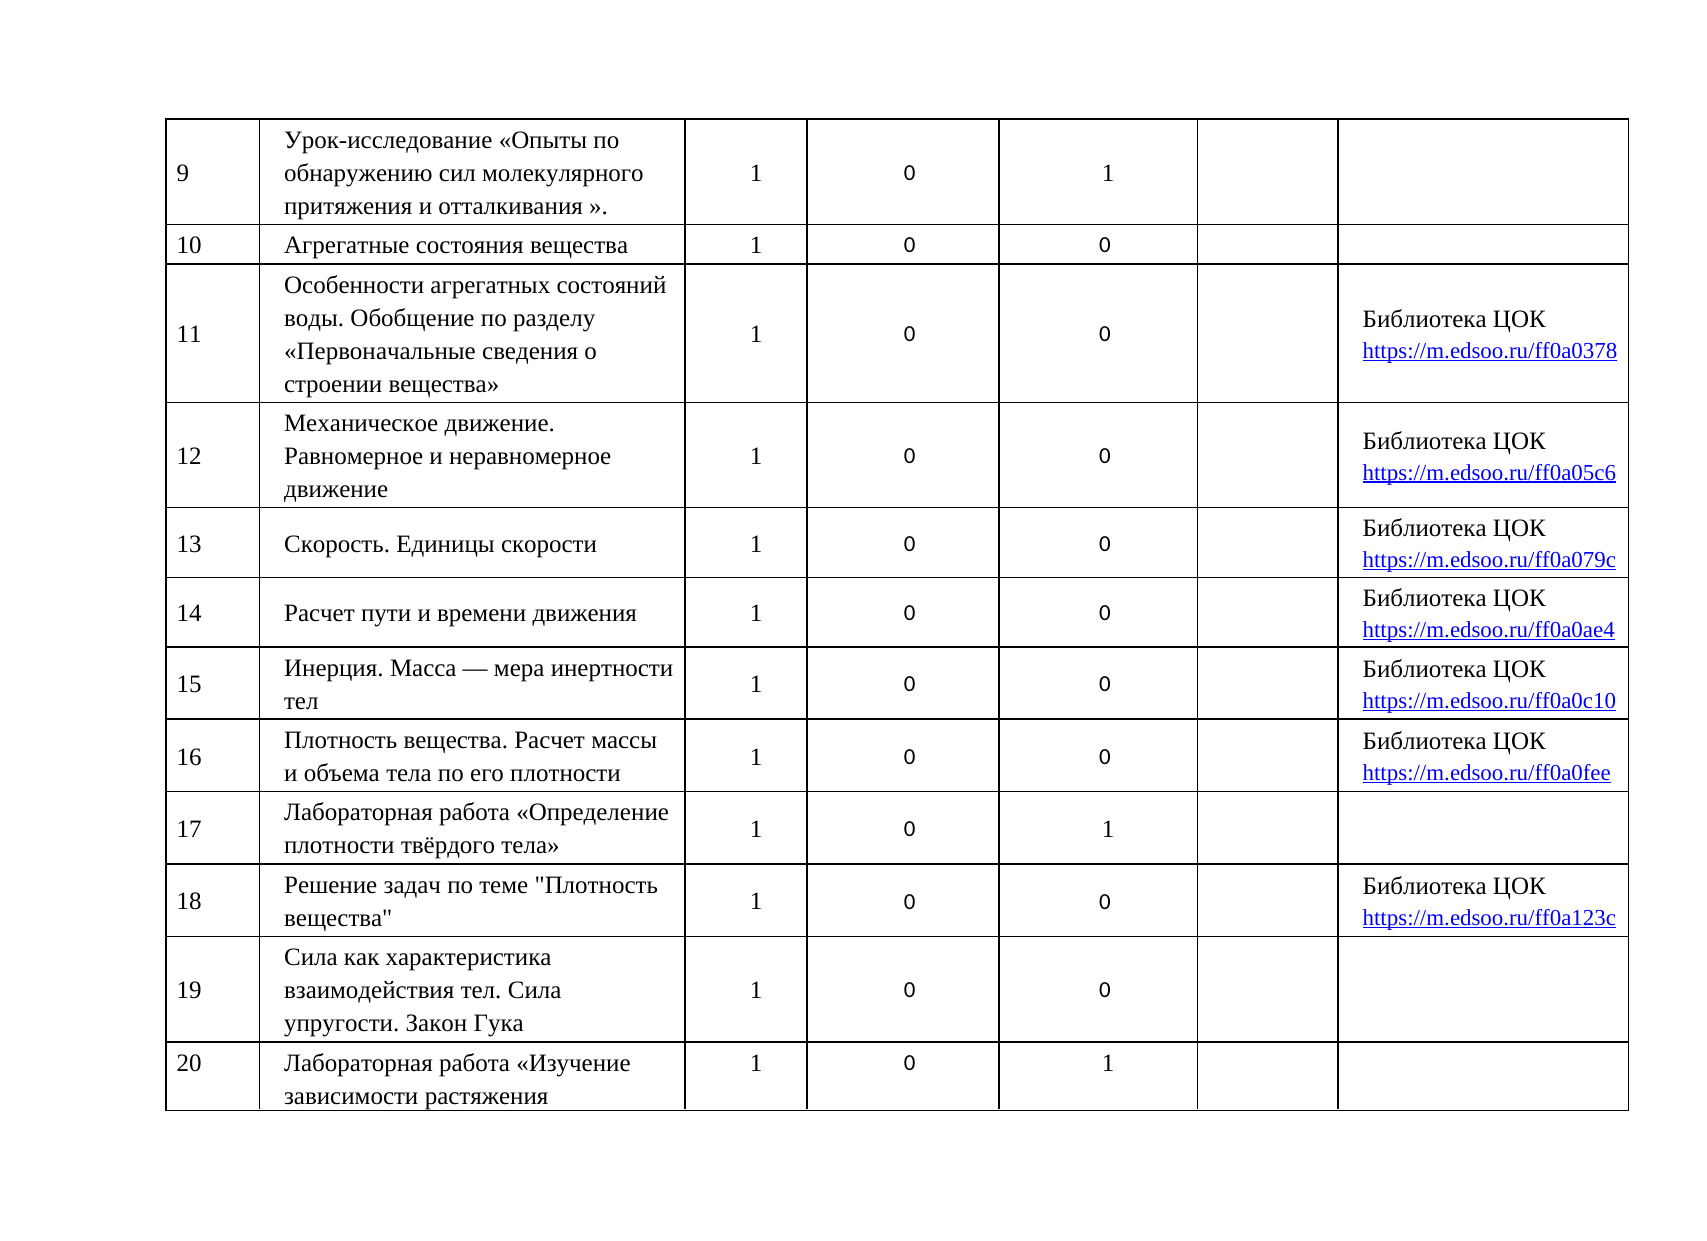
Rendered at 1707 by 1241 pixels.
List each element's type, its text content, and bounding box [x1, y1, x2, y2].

table_cell 1 [1000, 1043, 1197, 1109]
table_cell 17 [167, 792, 259, 863]
table_cell [1198, 648, 1337, 718]
table_cell [1339, 120, 1628, 223]
table_cell 0 [1000, 720, 1197, 791]
table_cell [1339, 937, 1628, 1041]
table_cell Библиотека ЦОК https://m.edsoo.ru/ff0a0ae4 [1339, 578, 1628, 646]
table_cell 11 [167, 265, 259, 401]
table_cell Библиотека ЦОК https://m.edsoo.ru/ff0a123c [1339, 865, 1628, 936]
table_cell 1 [686, 225, 806, 263]
table_cell 0 [808, 120, 998, 223]
table_cell Расчет пути и времени движения [260, 578, 684, 646]
table_cell 19 [167, 937, 259, 1041]
table_cell 1 [1000, 792, 1197, 863]
table_cell [1198, 792, 1337, 863]
table_cell Лабораторная работа «Определение плотности твёрдого тела» [260, 792, 684, 863]
table_cell 0 [1000, 937, 1197, 1041]
table_cell [1339, 792, 1628, 863]
table_cell [1198, 937, 1337, 1041]
table_cell 16 [167, 720, 259, 791]
table_cell Агрегатные состояния вещества [260, 225, 684, 263]
table_cell Урок-исследование «Опыты по обнаружению сил молекулярного притяжения и отталкивания ». [260, 120, 684, 223]
table_cell Библиотека ЦОК https://m.edsoo.ru/ff0a0378 [1339, 265, 1628, 401]
table_cell 1 [686, 403, 806, 507]
table_cell 0 [1000, 865, 1197, 936]
table_cell 0 [808, 865, 998, 936]
table_cell [1198, 265, 1337, 401]
table_cell [1198, 225, 1337, 263]
table_cell 1 [686, 792, 806, 863]
table_cell 1 [686, 265, 806, 401]
table_cell 1 [686, 578, 806, 646]
table_cell Инерция. Масса — мера инертности тел [260, 648, 684, 718]
table_cell 1 [686, 937, 806, 1041]
table_cell Библиотека ЦОК https://m.edsoo.ru/ff0a0fee [1339, 720, 1628, 791]
table_cell 0 [808, 648, 998, 718]
table_cell 13 [167, 508, 259, 576]
table_cell 0 [1000, 578, 1197, 646]
table_cell 0 [808, 792, 998, 863]
table_cell 14 [167, 578, 259, 646]
table_cell Особенности агрегатных состояний воды. Обобщение по разделу «Первоначальные сведения о строении вещества» [260, 265, 684, 401]
table_cell 10 [167, 225, 259, 263]
table_cell 1 [686, 648, 806, 718]
table_cell Библиотека ЦОК https://m.edsoo.ru/ff0a05c6 [1339, 403, 1628, 507]
table_cell 0 [1000, 403, 1197, 507]
table_cell 0 [808, 265, 998, 401]
table_cell [1198, 1043, 1337, 1109]
table_cell Библиотека ЦОК https://m.edsoo.ru/ff0a079c [1339, 508, 1628, 576]
table_cell 0 [808, 578, 998, 646]
table_cell 0 [1000, 225, 1197, 263]
table_cell 1 [686, 508, 806, 576]
table_cell 0 [808, 403, 998, 507]
table_cell [1198, 508, 1337, 576]
table_cell 0 [808, 225, 998, 263]
table_cell [1198, 403, 1337, 507]
table_cell [1198, 865, 1337, 936]
table_cell 1 [686, 865, 806, 936]
table_cell 0 [808, 937, 998, 1041]
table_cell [260, 1043, 684, 1109]
table_cell Механическое движение. Равномерное и неравномерное движение [260, 403, 684, 507]
table_cell [1339, 1043, 1628, 1109]
table_cell 0 [1000, 648, 1197, 718]
table_cell 1 [686, 720, 806, 791]
table_cell 9 [167, 120, 259, 223]
table_cell 0 [808, 1043, 998, 1109]
table_cell Библиотека ЦОК https://m.edsoo.ru/ff0a0c10 [1339, 648, 1628, 718]
table_cell Решение задач по теме "Плотность вещества" [260, 865, 684, 936]
table_cell 0 [1000, 508, 1197, 576]
table_cell 0 [1000, 265, 1197, 401]
table_cell [1198, 720, 1337, 791]
table_cell 20 [167, 1043, 259, 1109]
table_cell Плотность вещества. Расчет массы и объема тела по его плотности [260, 720, 684, 791]
table_cell 1 [686, 120, 806, 223]
table_cell 1 [686, 1043, 806, 1109]
table_cell Скорость. Единицы скорости [260, 508, 684, 576]
table_cell 15 [167, 648, 259, 718]
table_cell 0 [808, 720, 998, 791]
table_cell 0 [808, 508, 998, 576]
table_cell 1 [1000, 120, 1197, 223]
table_cell 18 [167, 865, 259, 936]
table_cell 12 [167, 403, 259, 507]
table_cell [1198, 120, 1337, 223]
table_cell [1198, 578, 1337, 646]
table_cell Сила как характеристика взаимодействия тел. Сила упругости. Закон Гука [260, 937, 684, 1041]
table_cell [1339, 225, 1628, 263]
